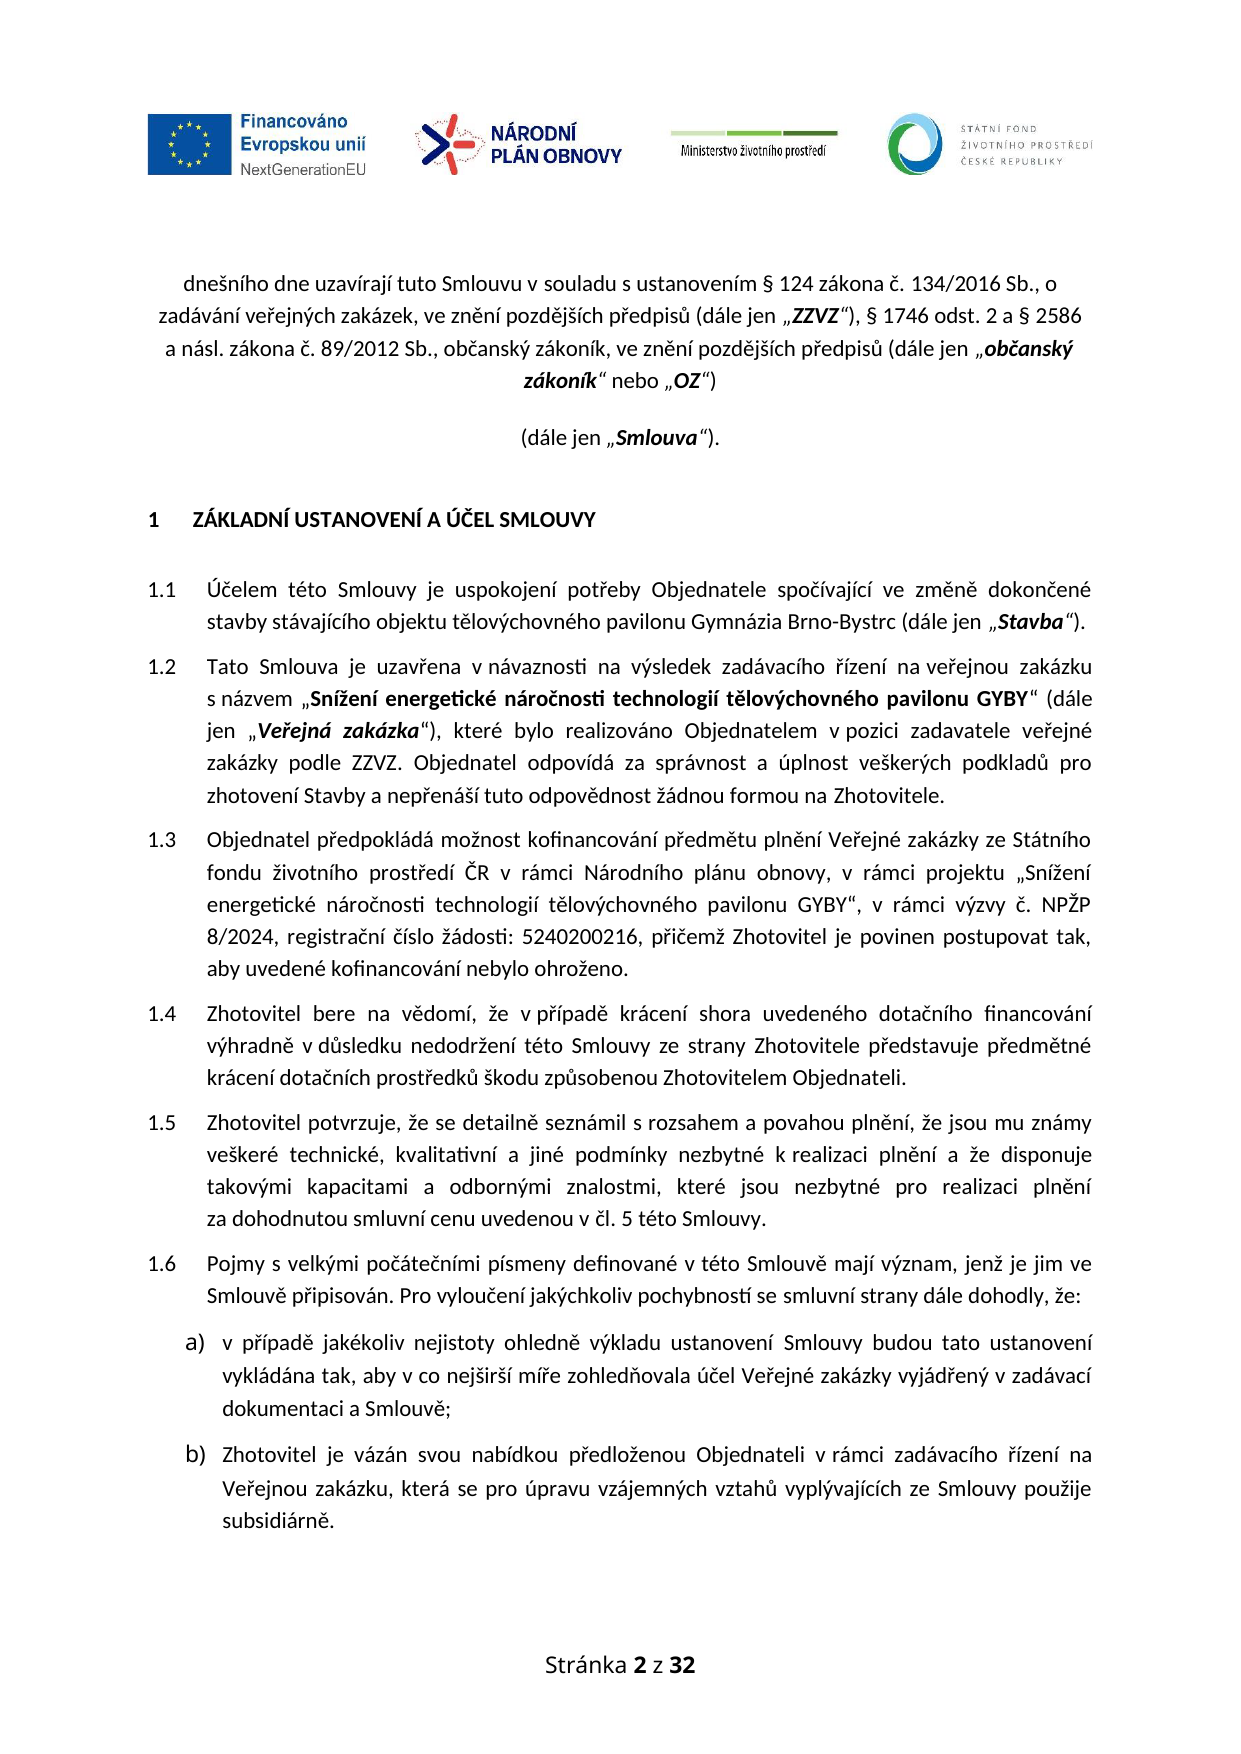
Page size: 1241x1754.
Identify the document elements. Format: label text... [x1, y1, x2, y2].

subtitle v případě jakékoliv nejistoty ohledně výkladu ustanovení Smlouvy budou tato ustanovení vykládána tak, aby v co nejširší míře zohledňovala účel Veřejné zakázky vyjádřený v zadávací dokumentaci a Smlouvě; [185, 1326, 1093, 1422]
text dnešního dne uzavírají tuto Smlouvu v souladu s ustanovením § 124 zákona č. 134/2016 Sb., o zadávání veřejných zakázek, ve znění pozdějších předpisů (dále jen „ZZVZ“), § 1746 odst. 2 a § 2586 a násl. zákona č. 89/2012 Sb., občanský zákoník, ve znění pozdějších předpisů (dále jen „občanský zákoník“ nebo „OZ“) [148, 269, 1093, 394]
list Zhotovitel je vázán svou nabídkou předloženou Objednateli v rámci zadávacího řízení na Veřejnou zakázku, která se pro úpravu vzájemných vztahů vyplývajících ze Smlouvy použije subsidiárně. [185, 1438, 1093, 1534]
list Tato Smlouva je uzavřena v návaznosti na výsledek zadávacího řízení na veřejnou zakázku s názvem „Snížení energetické náročnosti technologií tělovýchovného pavilonu GYBY“ (dále jen „Veřejná zakázka“), které bylo realizováno Objednatelem v pozici zadavatele veřejné zakázky podle ZZVZ. Objednatel odpovídá za správnost a úplnost veškerých podkladů pro zhotovení Stavby a nepřenáší tuto odpovědnost žádnou formou na Zhotovitele. [147, 652, 1093, 809]
text (dále jen „Smlouva“). [148, 423, 1093, 451]
list Zhotovitel bere na vědomí, že v případě krácení shora uvedeného dotačního financování výhradně v důsledku nedodržení této Smlouvy ze strany Zhotovitele představuje předmětné krácení dotačních prostředků škodu způsobenou Zhotovitelem Objednateli. [147, 999, 1093, 1091]
list Účelem této Smlouvy je uspokojení potřeby Objednatele spočívající ve změně dokončené stavby stávajícího objektu tělovýchovného pavilonu Gymnázia Brno-Bystrc (dále jen „Stavba“). [147, 575, 1093, 635]
subtitle Základní ustanovení a účel Smlouvy [148, 505, 1093, 533]
list Pojmy s velkými počátečními písmeny definované v této Smlouvě mají význam, jenž je jim ve Smlouvě připisován. Pro vyloučení jakýchkoliv pochybností se smluvní strany dále dohodly, že: [147, 1249, 1093, 1309]
list Zhotovitel potvrzuje, že se detailně seznámil s rozsahem a povahou plnění, že jsou mu známy veškeré technické, kvalitativní a jiné podmínky nezbytné k realizaci plnění a že disponuje takovými kapacitami a odbornými znalostmi, které jsou nezbytné pro realizaci plnění za dohodnutou smluvní cenu uvedenou v čl. 5 této Smlouvy. [147, 1108, 1093, 1232]
list Objednatel předpokládá možnost kofinancování předmětu plnění Veřejné zakázky ze Státního fondu životního prostředí ČR v rámci Národního plánu obnovy, v rámci projektu „Snížení energetické náročnosti technologií tělovýchovného pavilonu GYBY“, v rámci výzvy č. NPŽP 8/2024, registrační číslo žádosti: 5240200216, přičemž Zhotovitel je povinen postupovat tak, aby uvedené kofinancování nebylo ohroženo. [147, 825, 1093, 982]
